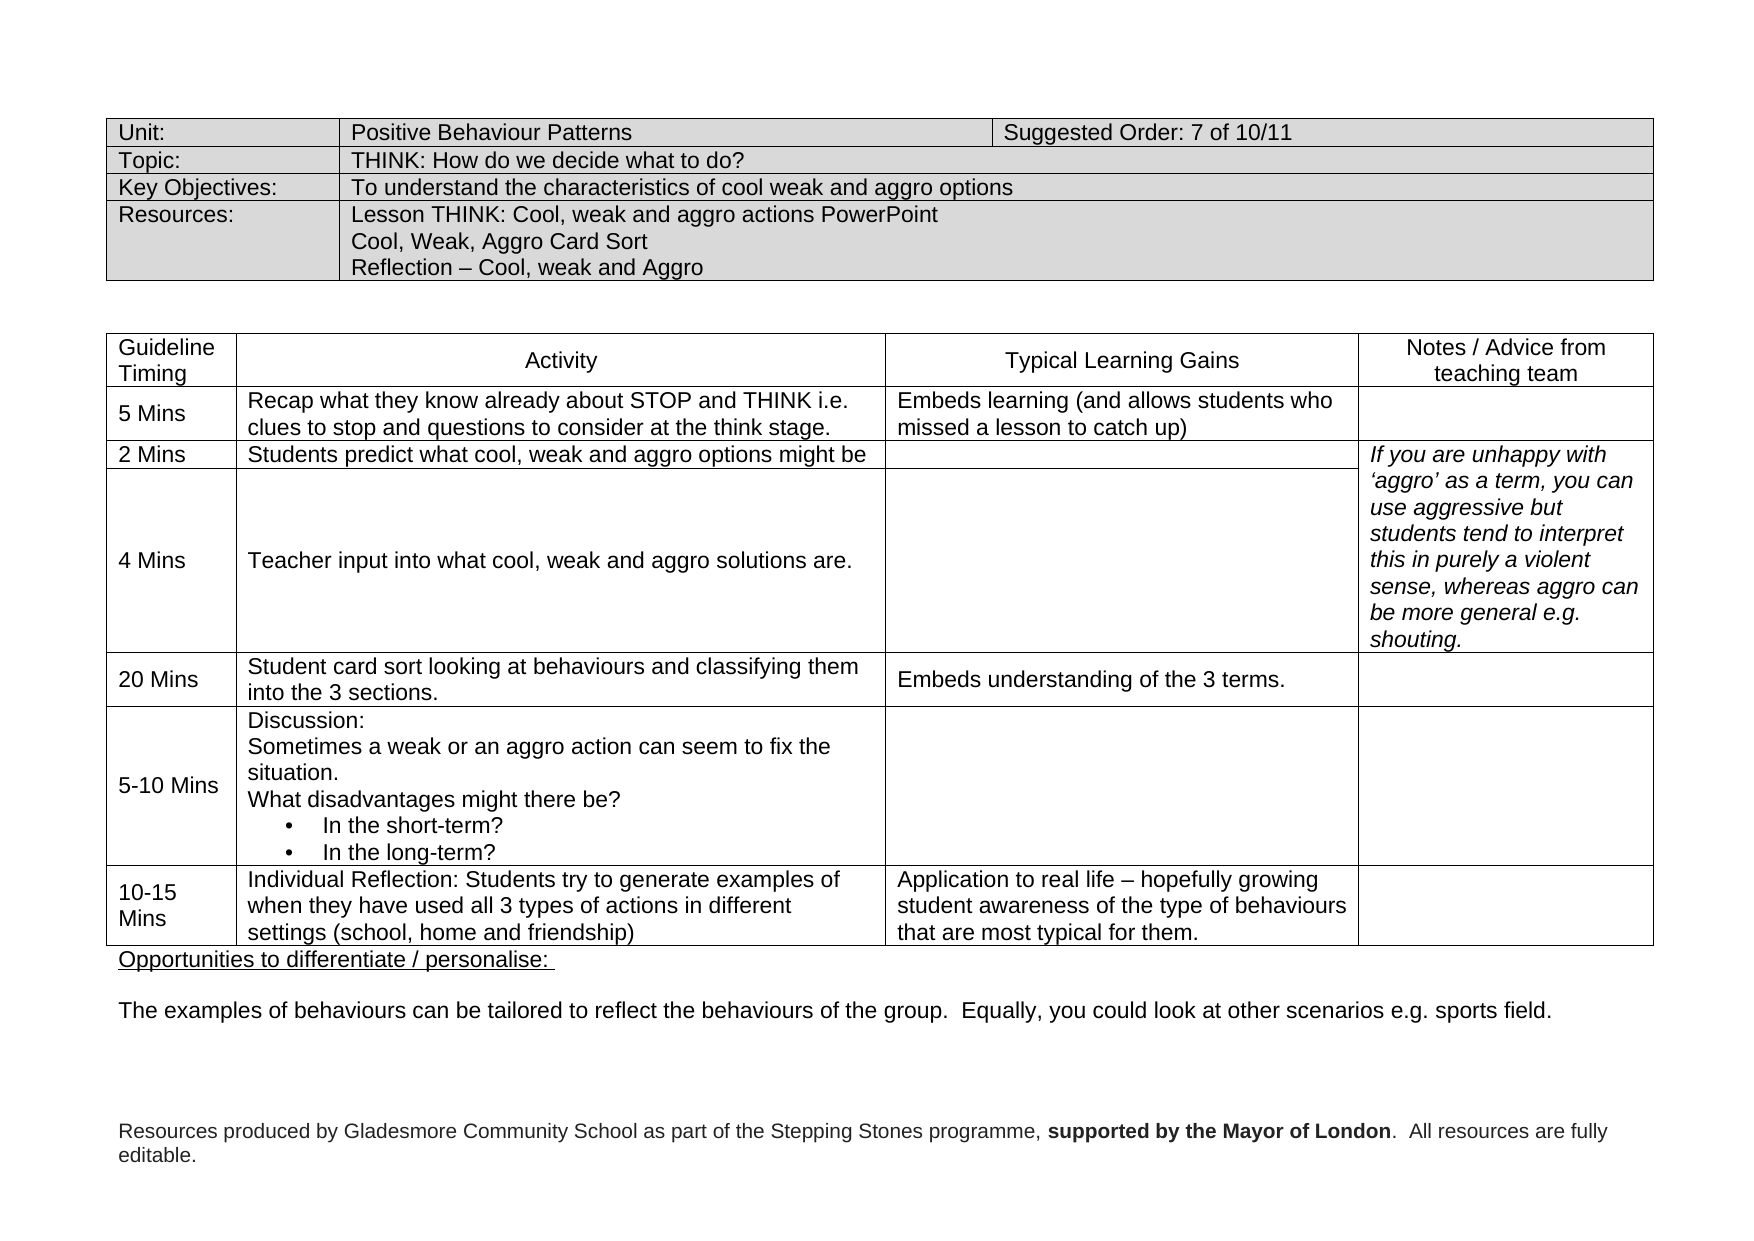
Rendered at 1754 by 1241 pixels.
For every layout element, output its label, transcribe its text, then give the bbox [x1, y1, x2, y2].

table_cell Discussion: Sometimes a weak or an aggro action can seem to fix the situation. What disadvantages might there be? In the short-term? In the long-term? [237, 707, 885, 865]
table_cell Application to real life – hopefully growing student awareness of the type of behaviours that are most typical for them. [886, 866, 1358, 945]
table_cell [886, 707, 1358, 865]
table_cell 5-10 Mins [107, 707, 236, 865]
table_header Notes / Advice from teaching team [1359, 334, 1653, 386]
table_cell 2 Mins [107, 441, 236, 467]
table_cell [886, 441, 1358, 467]
table_cell Individual Reflection: Students try to generate examples of when they have used all 3 types of actions in different settings (school, home and friendship) [237, 866, 885, 945]
table_header Unit: [107, 119, 339, 146]
table_cell Lesson THINK: Cool, weak and aggro actions PowerPoint Cool, Weak, Aggro Card Sort Reflection – Cool, weak and Aggro [340, 201, 1653, 280]
table_header Guideline Timing [107, 334, 236, 386]
table_cell Key Objectives: [107, 174, 339, 200]
table_cell 4 Mins [107, 469, 236, 652]
table_cell [1359, 387, 1653, 440]
table_header Typical Learning Gains [886, 334, 1358, 386]
text Opportunities to differentiate / personalise: [118, 946, 1636, 972]
table_header Activity [237, 334, 885, 386]
table_cell [1359, 707, 1653, 865]
table_header Suggested Order: 7 of 10/11 [993, 119, 1653, 146]
table_cell THINK: How do we decide what to do? [340, 147, 1653, 173]
table_cell Topic: [107, 147, 339, 173]
table_header Positive Behaviour Patterns [340, 119, 992, 146]
table_cell Student card sort looking at behaviours and classifying them into the 3 sections. [237, 653, 885, 706]
table_cell [1359, 653, 1653, 706]
table_cell 5 Mins [107, 387, 236, 440]
table_cell Students predict what cool, weak and aggro options might be [237, 441, 885, 467]
table_cell 10-15 Mins [107, 866, 236, 945]
table_cell If you are unhappy with ‘aggro’ as a term, you can use aggressive but students tend to interpret this in purely a violent sense, whereas aggro can be more general e.g. shouting. [1359, 441, 1653, 652]
table_cell Resources: [107, 201, 339, 280]
table_cell To understand the characteristics of cool weak and aggro options [340, 174, 1653, 200]
text The examples of behaviours can be tailored to reflect the behaviours of the group. Equally, you could look at other scenarios e.g. sports field. [118, 997, 1636, 1023]
table_cell [1359, 866, 1653, 945]
table_cell Embeds learning (and allows students who missed a lesson to catch up) [886, 387, 1358, 440]
table_cell Embeds understanding of the 3 terms. [886, 653, 1358, 706]
table_cell Teacher input into what cool, weak and aggro solutions are. [237, 469, 885, 652]
table_cell [886, 469, 1358, 652]
table_cell Recap what they know already about STOP and THINK i.e. clues to stop and questions to consider at the think stage. [237, 387, 885, 440]
table_cell 20 Mins [107, 653, 236, 706]
